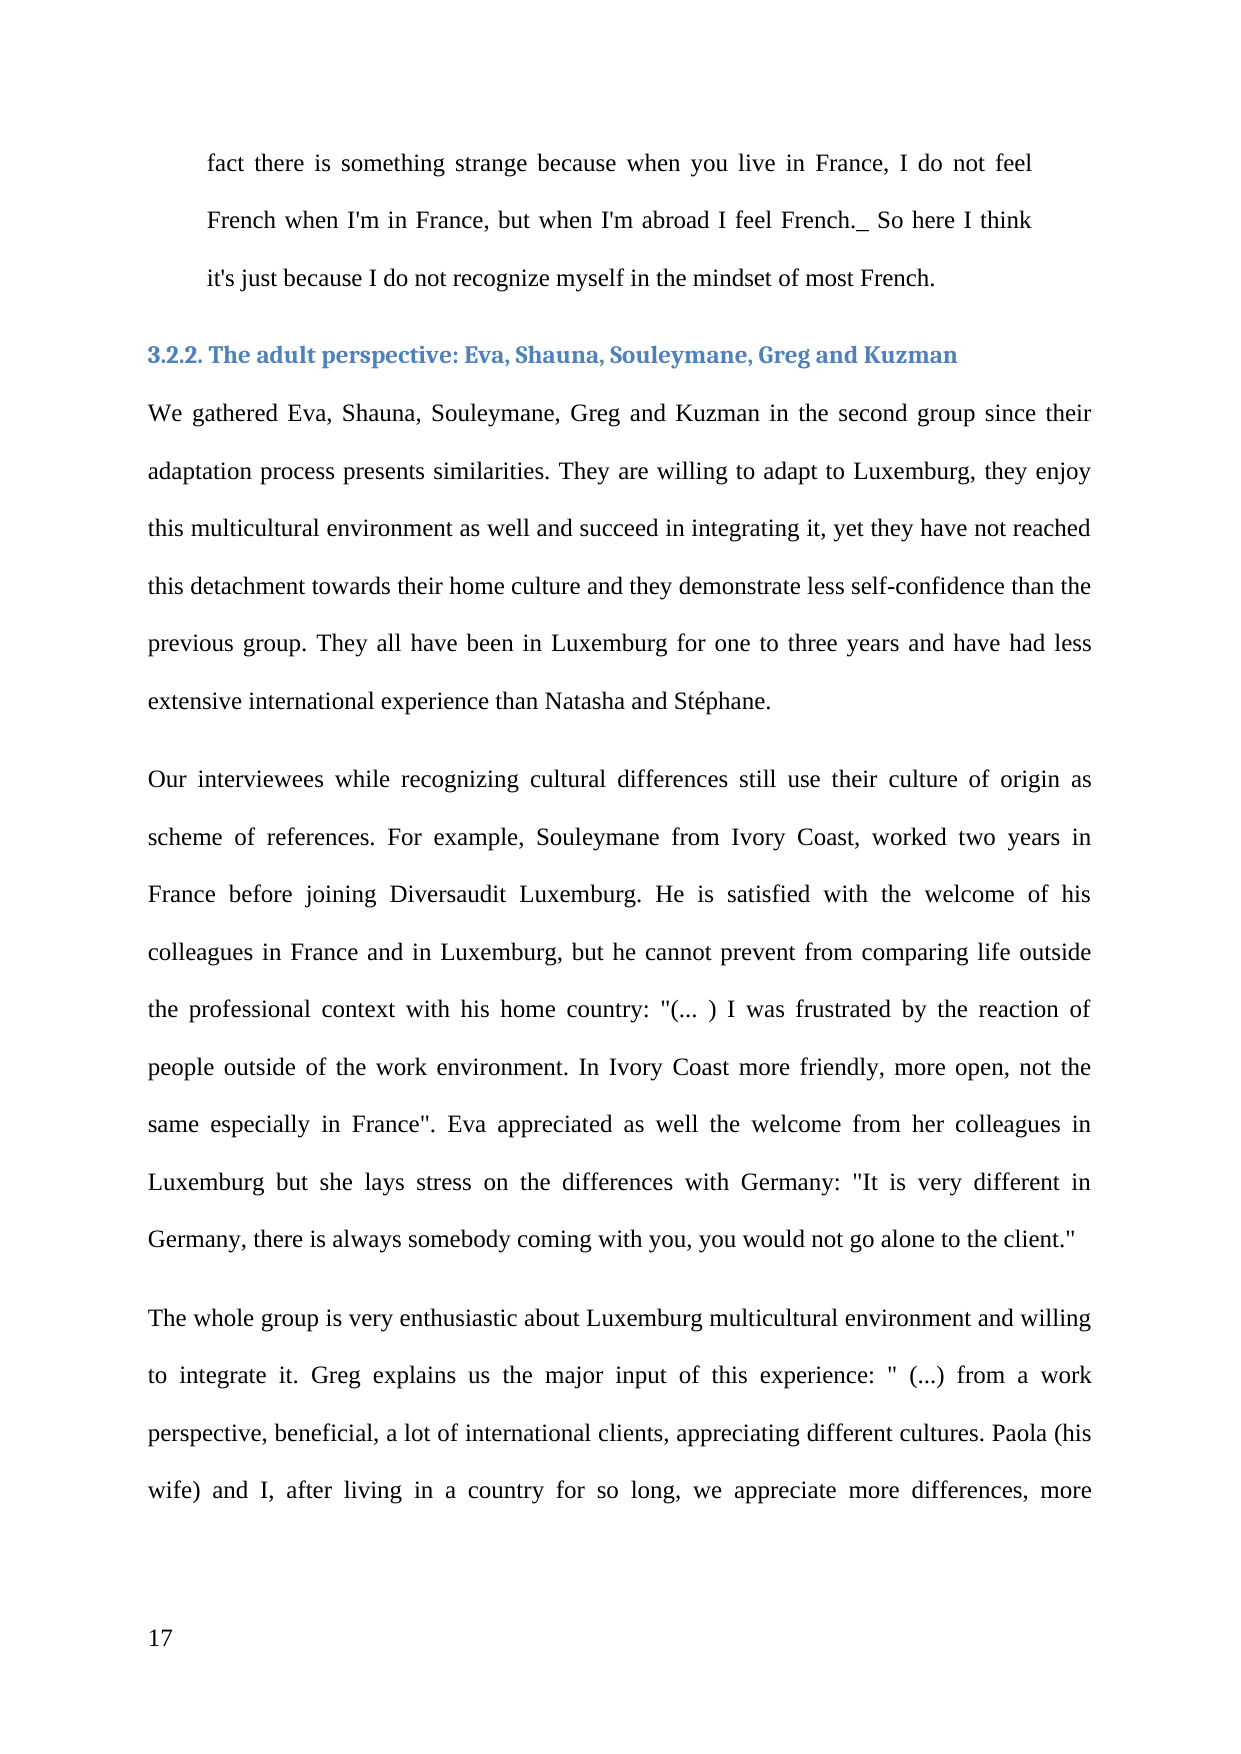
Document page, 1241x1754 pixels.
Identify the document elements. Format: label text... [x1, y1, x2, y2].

text We gathered Eva, Shauna, Souleymane, Greg and Kuzman in the second group since their adaptation process presents similarities. They are willing to adapt to Luxemburg, they enjoy this multicultural environment as well and succeed in integrating it, yet they have not reached this detachment towards their home culture and they demonstrate less self-confidence than the previous group. They all have been in Luxemburg for one to three years and have had less extensive international experience than Natasha and Stéphane. [148, 398, 1093, 715]
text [207, 148, 1033, 291]
text Our interviewees while recognizing cultural differences still use their culture of origin as scheme of references. For example, Souleymane from Ivory Coast, worked two years in France before joining Diversaudit Luxemburg. He is satisfied with the welcome of his colleagues in France and in Luxemburg, but he cannot prevent from comparing life outside the professional context with his home country: "(... ) I was frustrated by the reaction of people outside of the work environment. In Ivory Coast more friendly, more open, not the same especially in France". Eva appreciated as well the welcome from her colleagues in Luxemburg but she lays stress on the differences with Germany: "It is very different in Germany, there is always somebody coming with you, you would not go alone to the client." [148, 764, 1093, 1253]
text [148, 1303, 1093, 1504]
subtitle 3.2.2. The adult perspective: Eva, Shauna, Souleymane, Greg and Kuzman [148, 341, 1093, 370]
